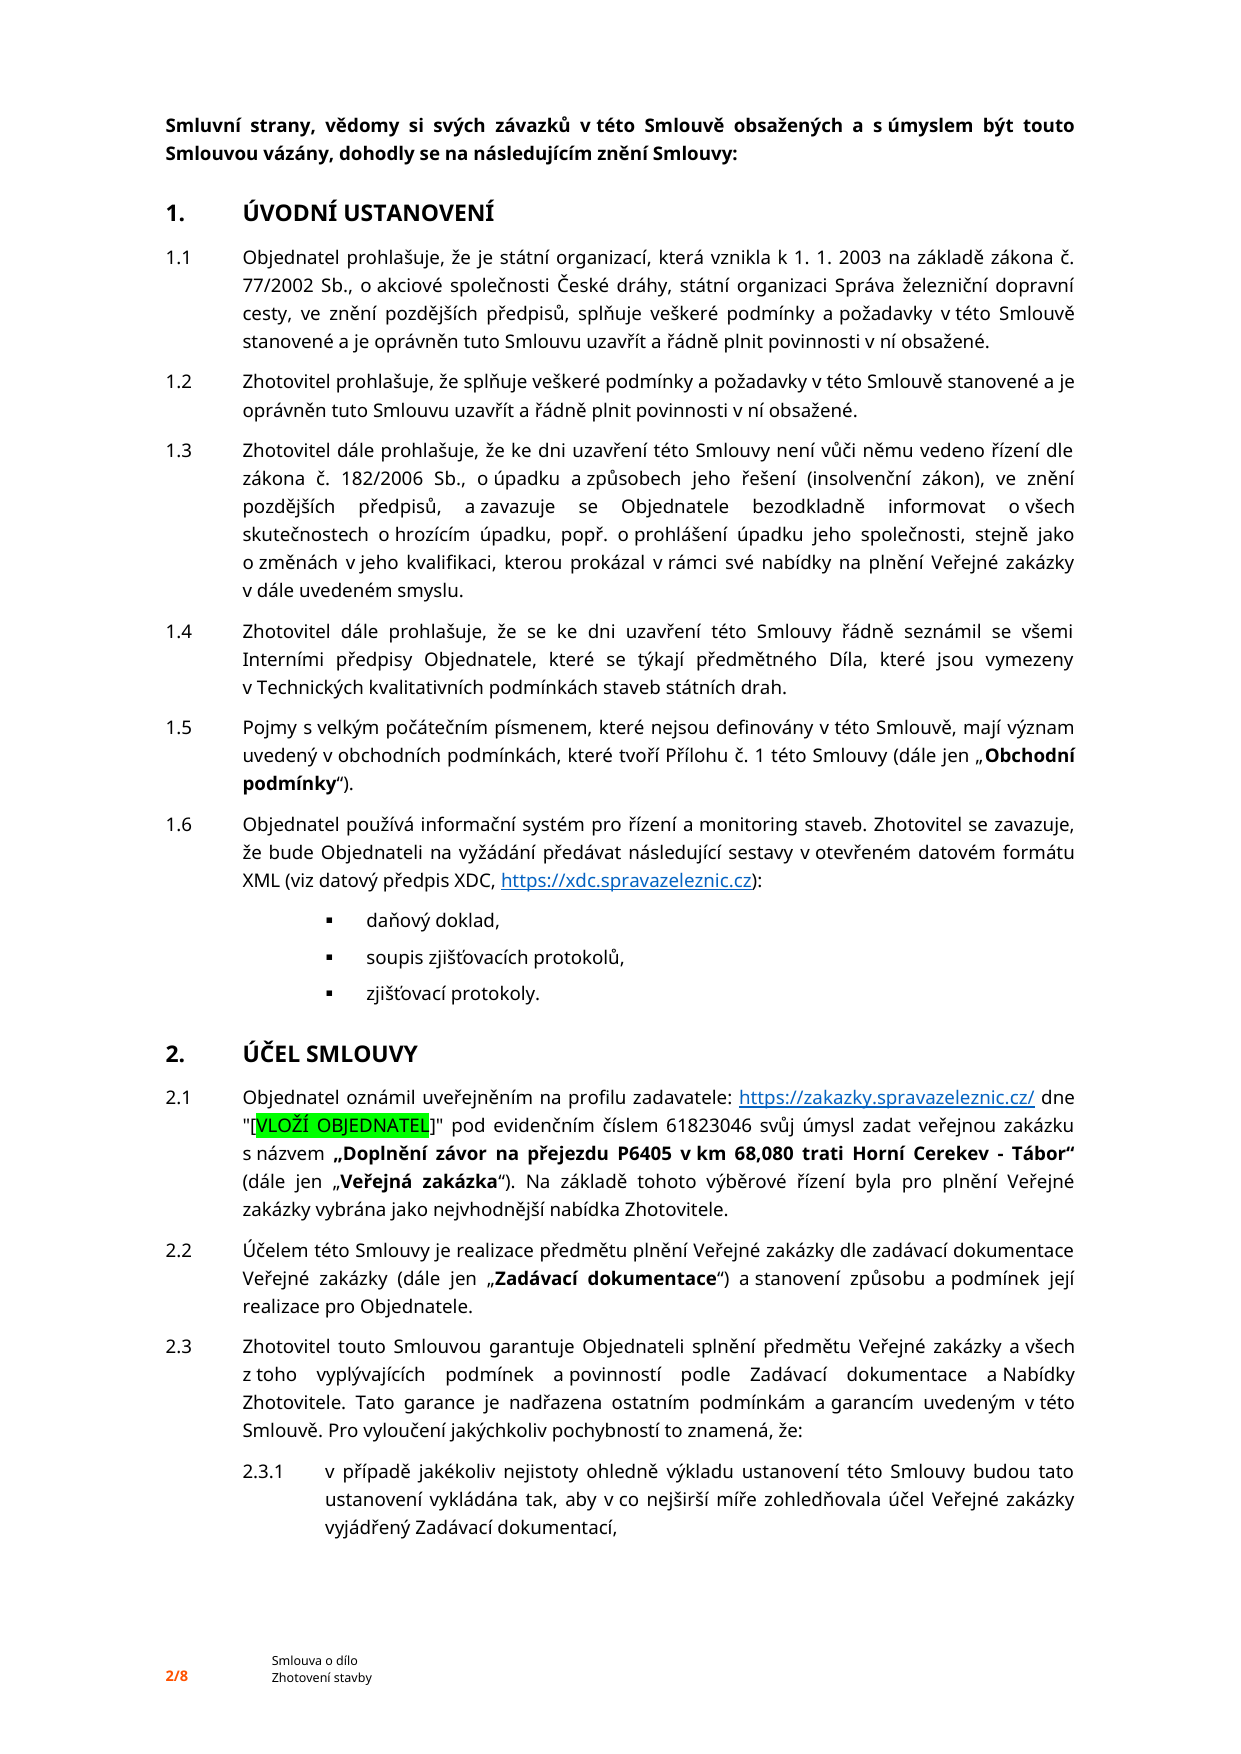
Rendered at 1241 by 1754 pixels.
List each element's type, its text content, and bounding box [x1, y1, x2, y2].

text Objednatel prohlašuje, že je státní organizací, která vznikla k 1. 1. 2003 na základě zákona č. 77/2002 Sb., o akciové společnosti České dráhy, státní organizaci Správa železniční dopravní cesty, ve znění pozdějších předpisů, splňuje veškeré podmínky a požadavky v této Smlouvě stanovené a je oprávněn tuto Smlouvu uzavřít a řádně plnit povinnosti v ní obsažené. [165, 244, 1075, 354]
text Účelem této Smlouvy je realizace předmětu plnění Veřejné zakázky dle zadávací dokumentace Veřejné zakázky (dále jen „Zadávací dokumentace“) a stanovení způsobu a podmínek její realizace pro Objednatele. [165, 1237, 1075, 1319]
text Pojmy s velkým počátečním písmenem, které nejsou definovány v této Smlouvě, mají význam uvedený v obchodních podmínkách, které tvoří Přílohu č. 1 této Smlouvy (dále jen „Obchodní podmínky“). [165, 714, 1075, 796]
text soupis zjišťovacích protokolů, [325, 944, 1075, 969]
text Zhotovitel dále prohlašuje, že ke dni uzavření této Smlouvy není vůči němu vedeno řízení dle zákona č. 182/2006 Sb., o úpadku a způsobech jeho řešení (insolvenční zákon), ve znění pozdějších předpisů, a zavazuje se Objednatele bezodkladně informovat o všech skutečnostech o hrozícím úpadku, popř. o prohlášení úpadku jeho společnosti, stejně jako o změnách v jeho kvalifikaci, kterou prokázal v rámci své nabídky na plnění Veřejné zakázky v dále uvedeném smyslu. [165, 437, 1075, 603]
text v případě jakékoliv nejistoty ohledně výkladu ustanovení této Smlouvy budou tato ustanovení vykládána tak, aby v co nejširší míře zohledňovala účel Veřejné zakázky vyjádřený Zadávací dokumentací, [242, 1458, 1075, 1540]
text Zhotovitel touto Smlouvou garantuje Objednateli splnění předmětu Veřejné zakázky a všech z toho vyplývajících podmínek a povinností podle Zadávací dokumentace a Nabídky Zhotovitele. Tato garance je nadřazena ostatním podmínkám a garancím uvedeným v této Smlouvě. Pro vyloučení jakýchkoliv pochybností to znamená, že: [165, 1334, 1075, 1443]
text ÚVODNÍ USTANOVENÍ [165, 197, 1075, 229]
text daňový doklad, [325, 908, 1075, 933]
text Objednatel používá informační systém pro řízení a monitoring staveb. Zhotovitel se zavazuje, že bude Objednateli na vyžádání předávat následující sestavy v otevřeném datovém formátu XML (viz datový předpis XDC, https://xdc.spravazeleznic.cz): [165, 811, 1075, 893]
text Zhotovitel prohlašuje, že splňuje veškeré podmínky a požadavky v této Smlouvě stanovené a je oprávněn tuto Smlouvu uzavřít a řádně plnit povinnosti v ní obsažené. [165, 369, 1075, 422]
text Objednatel oznámil uveřejněním na profilu zadavatele: https://zakazky.spravazeleznic.cz/ dne "[VLOŽÍ OBJEDNATEL]" pod evidenčním číslem 61823046 svůj úmysl zadat veřejnou zakázku s názvem „Doplnění závor na přejezdu P6405 v km 68,080 trati Horní Cerekev - Tábor“ (dále jen „Veřejná zakázka“). Na základě tohoto výběrové řízení byla pro plnění Veřejné zakázky vybrána jako nejvhodnější nabídka Zhotovitele. [165, 1084, 1075, 1222]
text zjišťovací protokoly. [325, 980, 1075, 1006]
text ÚČEL SMLOUVY [165, 1038, 1075, 1069]
text Zhotovitel dále prohlašuje, že se ke dni uzavření této Smlouvy řádně seznámil se všemi Interními předpisy Objednatele, které se týkají předmětného Díla, které jsou vymezeny v Technických kvalitativních podmínkách staveb státních drah. [165, 618, 1075, 699]
text Smluvní strany, vědomy si svých závazků v této Smlouvě obsažených a s úmyslem být touto Smlouvou vázány, dohodly se na následujícím znění Smlouvy: [165, 112, 1075, 166]
